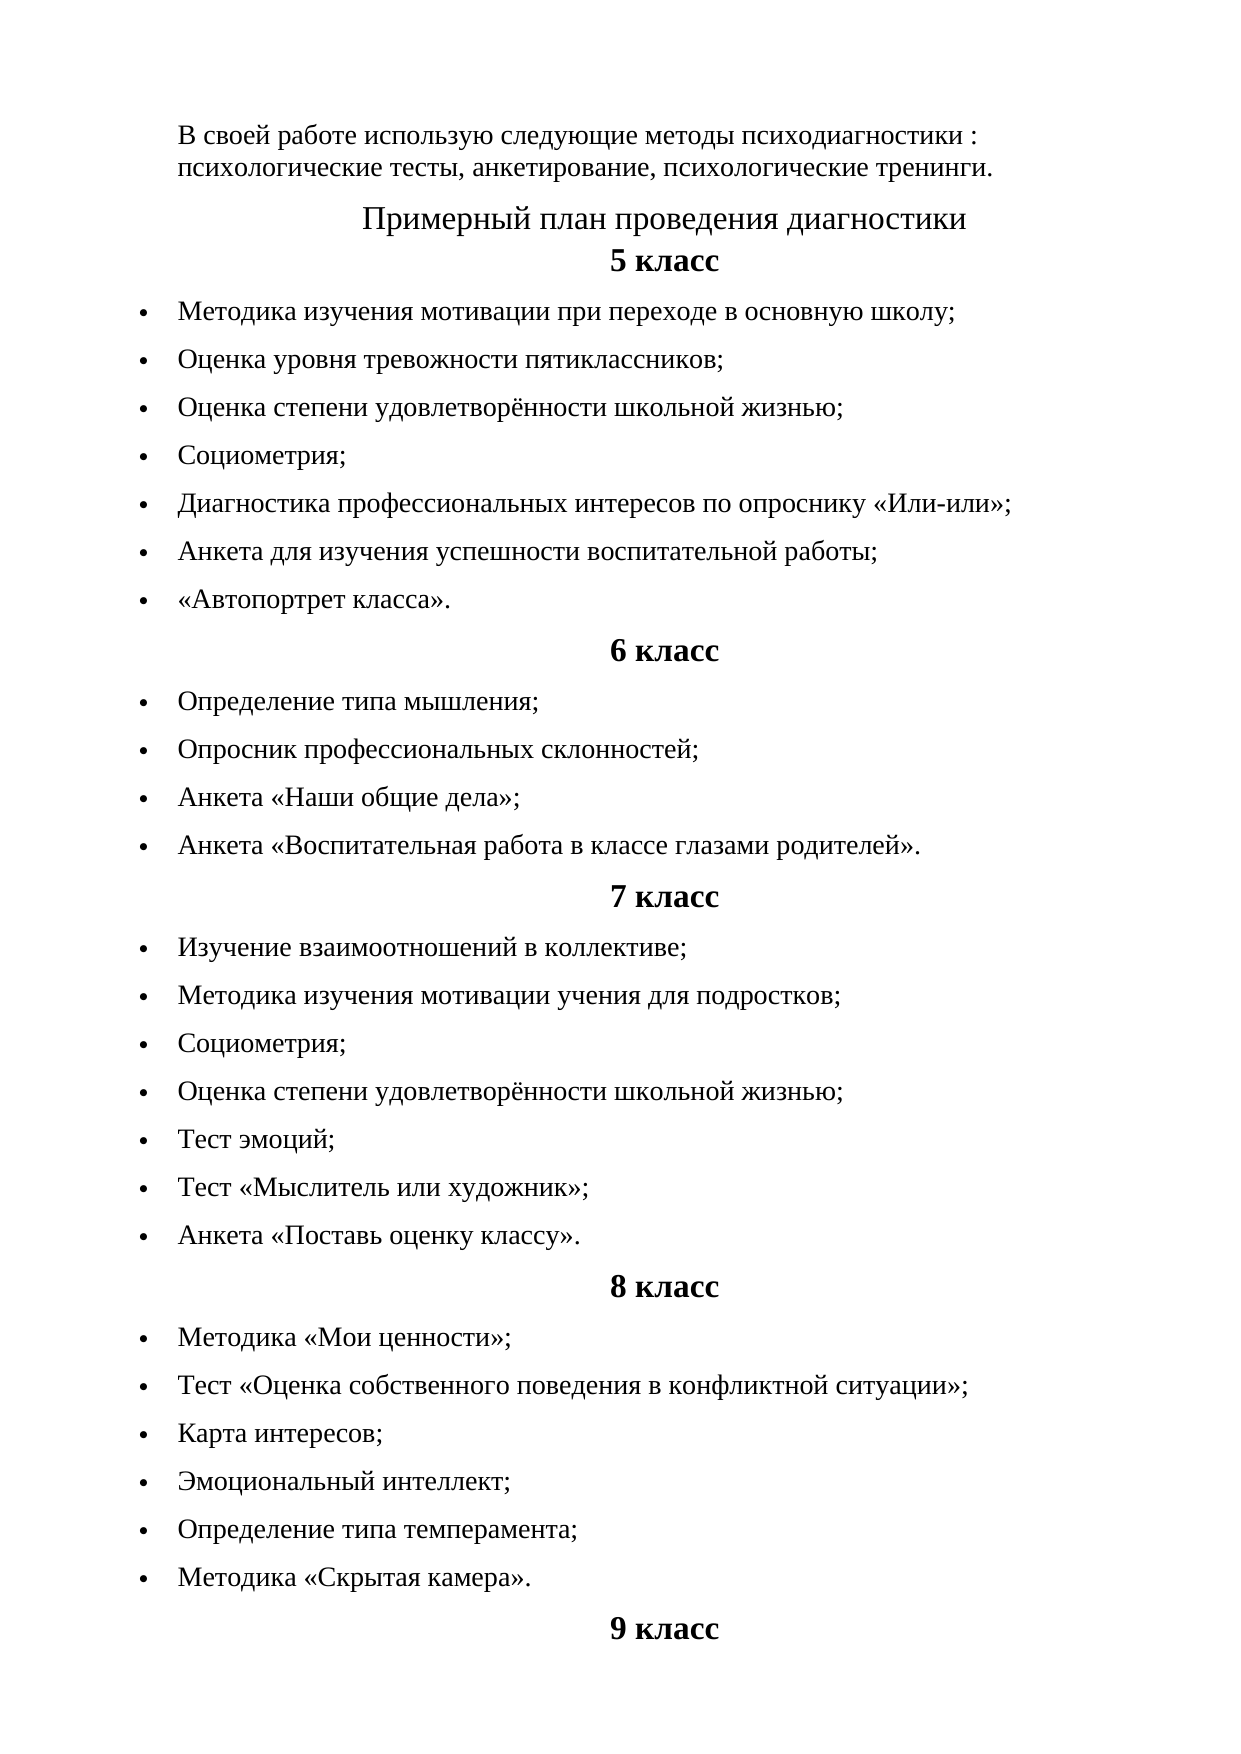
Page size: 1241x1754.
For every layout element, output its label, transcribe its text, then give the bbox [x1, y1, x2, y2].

list Опросник профессиональных склонностей; [140, 732, 1152, 764]
list Социометрия; [140, 438, 1152, 470]
list «Автопортрет класса». [140, 582, 1152, 614]
text Примерный план проведения диагностики [177, 198, 1152, 237]
list Анкета «Воспитательная работа в классе глазами родителей». [140, 828, 1152, 861]
text В своей работе использую следующие методы психодиагностики : психологические тесты, анкетирование, психологические тренинги. [177, 118, 1152, 183]
list Социометрия; [140, 1026, 1152, 1058]
list Тест «Оценка собственного поведения в конфликтной ситуации»; [140, 1368, 1152, 1401]
list Оценка уровня тревожности пятиклассников; [140, 342, 1152, 374]
text 8 класс [177, 1266, 1152, 1304]
list Определение типа мышления; [140, 684, 1152, 716]
list Методика изучения мотивации учения для подростков; [140, 978, 1152, 1011]
list Тест эмоций; [140, 1122, 1152, 1154]
list Оценка степени удовлетворённости школьной жизнью; [140, 1074, 1152, 1107]
list Анкета для изучения успешности воспитательной работы; [140, 534, 1152, 566]
list Методика «Скрытая камера». [140, 1560, 1152, 1593]
list Изучение взаимоотношений в коллективе; [140, 930, 1152, 962]
list Методика «Мои ценности»; [140, 1320, 1152, 1353]
list Методика изучения мотивации при переходе в основную школу; [140, 294, 1152, 326]
list Оценка степени удовлетворённости школьной жизнью; [140, 390, 1152, 422]
text 9 класс [177, 1608, 1152, 1647]
list Карта интересов; [140, 1416, 1152, 1449]
text 7 класс [177, 876, 1152, 914]
text 5 класс [177, 240, 1152, 278]
list Тест «Мыслитель или художник»; [140, 1170, 1152, 1203]
list Диагностика профессиональных интересов по опроснику «Или-или»; [140, 486, 1152, 518]
list Определение типа темперамента; [140, 1512, 1152, 1545]
list Эмоциональный интеллект; [140, 1464, 1152, 1497]
list Анкета «Наши общие дела»; [140, 780, 1152, 812]
text 6 класс [177, 630, 1152, 668]
list Анкета «Поставь оценку классу». [140, 1218, 1152, 1251]
